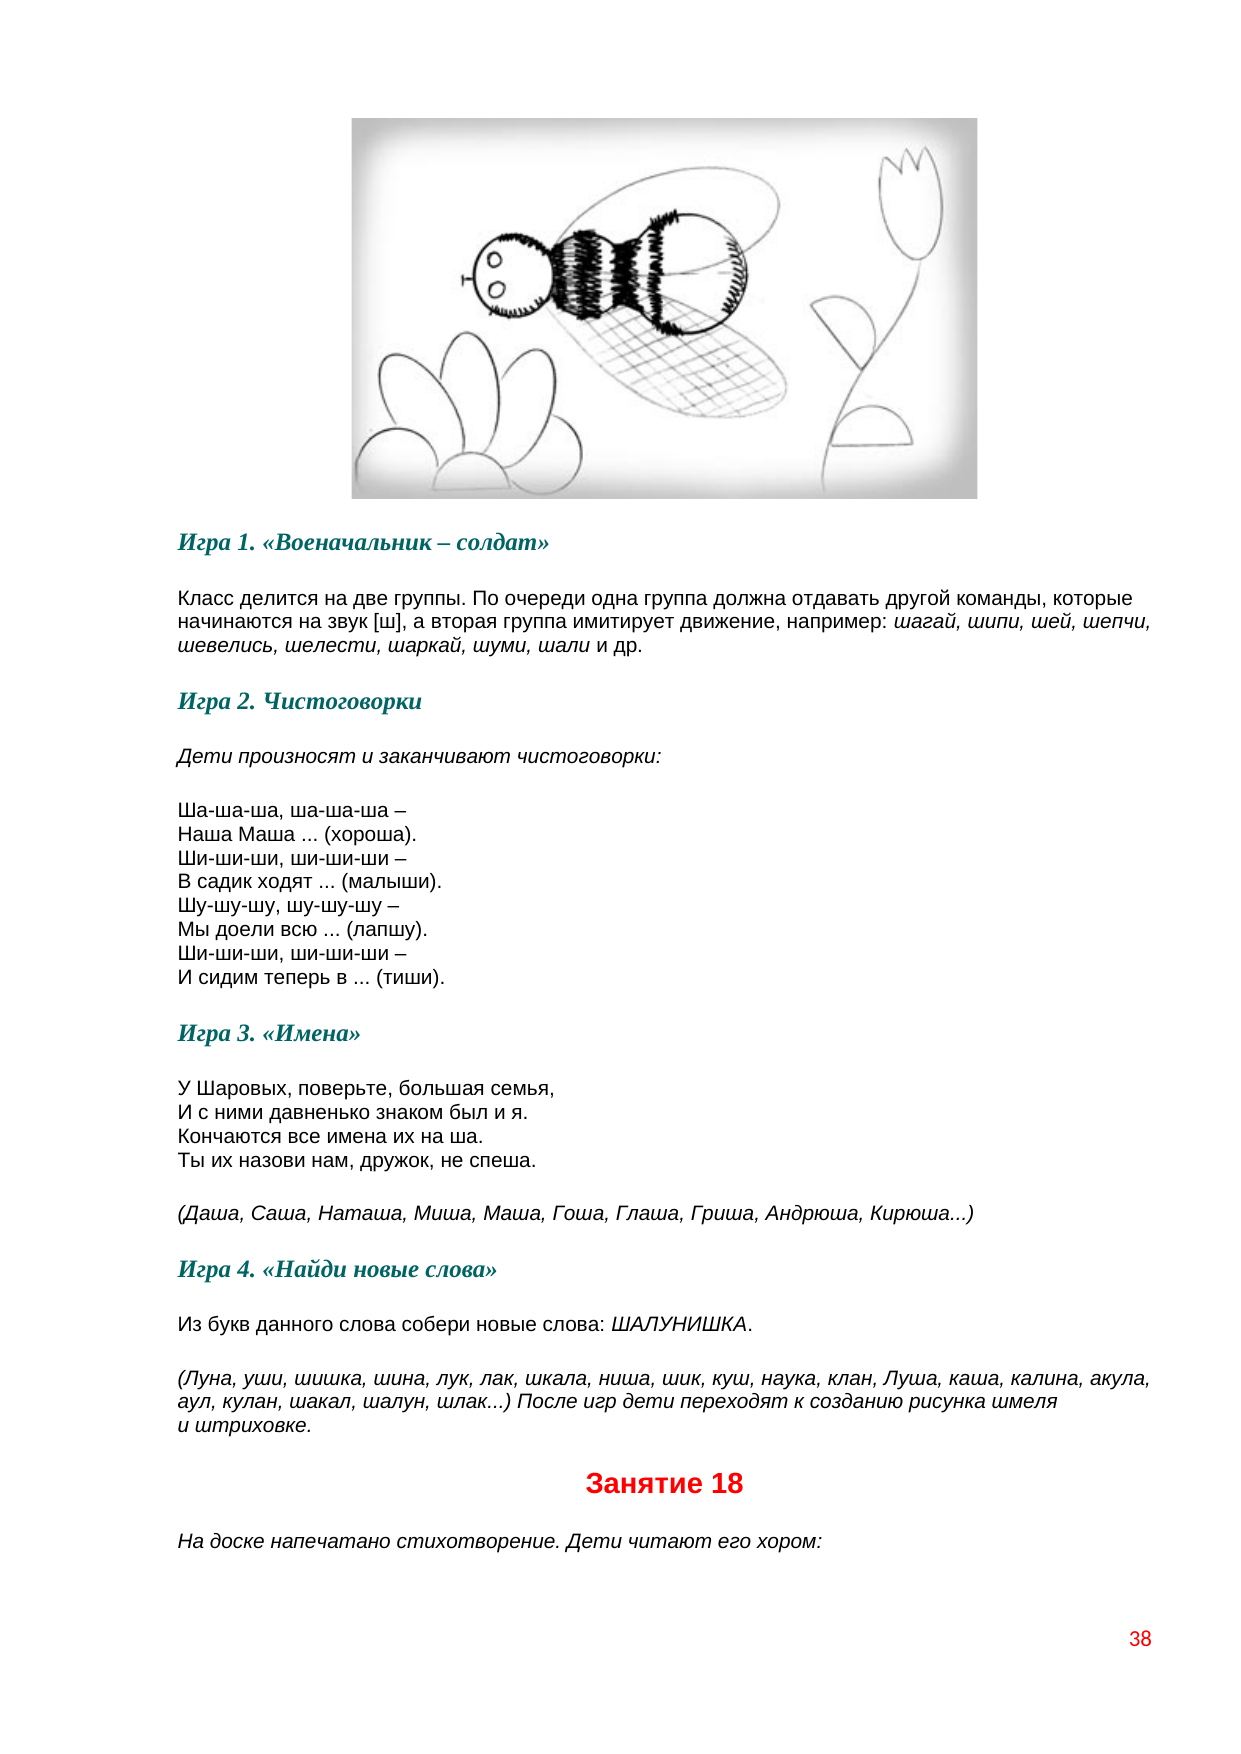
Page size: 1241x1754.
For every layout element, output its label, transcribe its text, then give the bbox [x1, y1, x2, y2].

subtitle Игра 1. «Военачальник – солдат» [177, 527, 1152, 556]
text Дети произносят и заканчивают чистоговорки: [177, 744, 1152, 768]
text У Шаровых, поверьте, большая семья, И с ними давненько знаком был и я. Кончаются все имена их на ша. Ты их назови нам, дружок, не спеша. [177, 1076, 1152, 1172]
text (Даша, Саша, Наташа, Миша, Маша, Гоша, Глаша, Гриша, Андрюша, Кирюша...) [177, 1201, 1152, 1225]
text Ша-ша-ша, ша-ша-ша – Наша Маша ... (хороша). Ши-ши-ши, ши-ши-ши – В садик ходят ... (малыши). Шу-шу-шу, шу-шу-шу – Мы доели всю ... (лапшу). Ши-ши-ши, ши-ши-ши – И сидим теперь в ... (тиши). [177, 797, 1152, 989]
subtitle Игра 2. Чистоговорки [177, 686, 1152, 715]
picture [351, 118, 978, 499]
text На доске напечатано стихотворение. Дети читают его хором: [177, 1529, 1152, 1553]
text Класс делится на две группы. По очереди одна группа должна отдавать другой команды, которые начинаются на звук [ш], а вторая группа имитирует движение, например: шагай, шипи, шей, шепчи, шевелись, шелести, шаркай, шуми, шали и др. [177, 585, 1152, 657]
text (Луна, уши, шишка, шина, лук, лак, шкала, ниша, шик, куш, наука, клан, Луша, каша, калина, акула, аул, кулан, шакал, шалун, шлак...) После игр дети переходят к созданию рисунка шмеля и штриховке. [177, 1365, 1152, 1437]
text Из букв данного слова собери новые слова: ШАЛУНИШКА. [177, 1312, 1152, 1336]
subtitle Игра 3. «Имена» [177, 1018, 1152, 1047]
subtitle Занятие 18 [177, 1466, 1152, 1500]
subtitle Игра 4. «Найди новые слова» [177, 1254, 1152, 1283]
